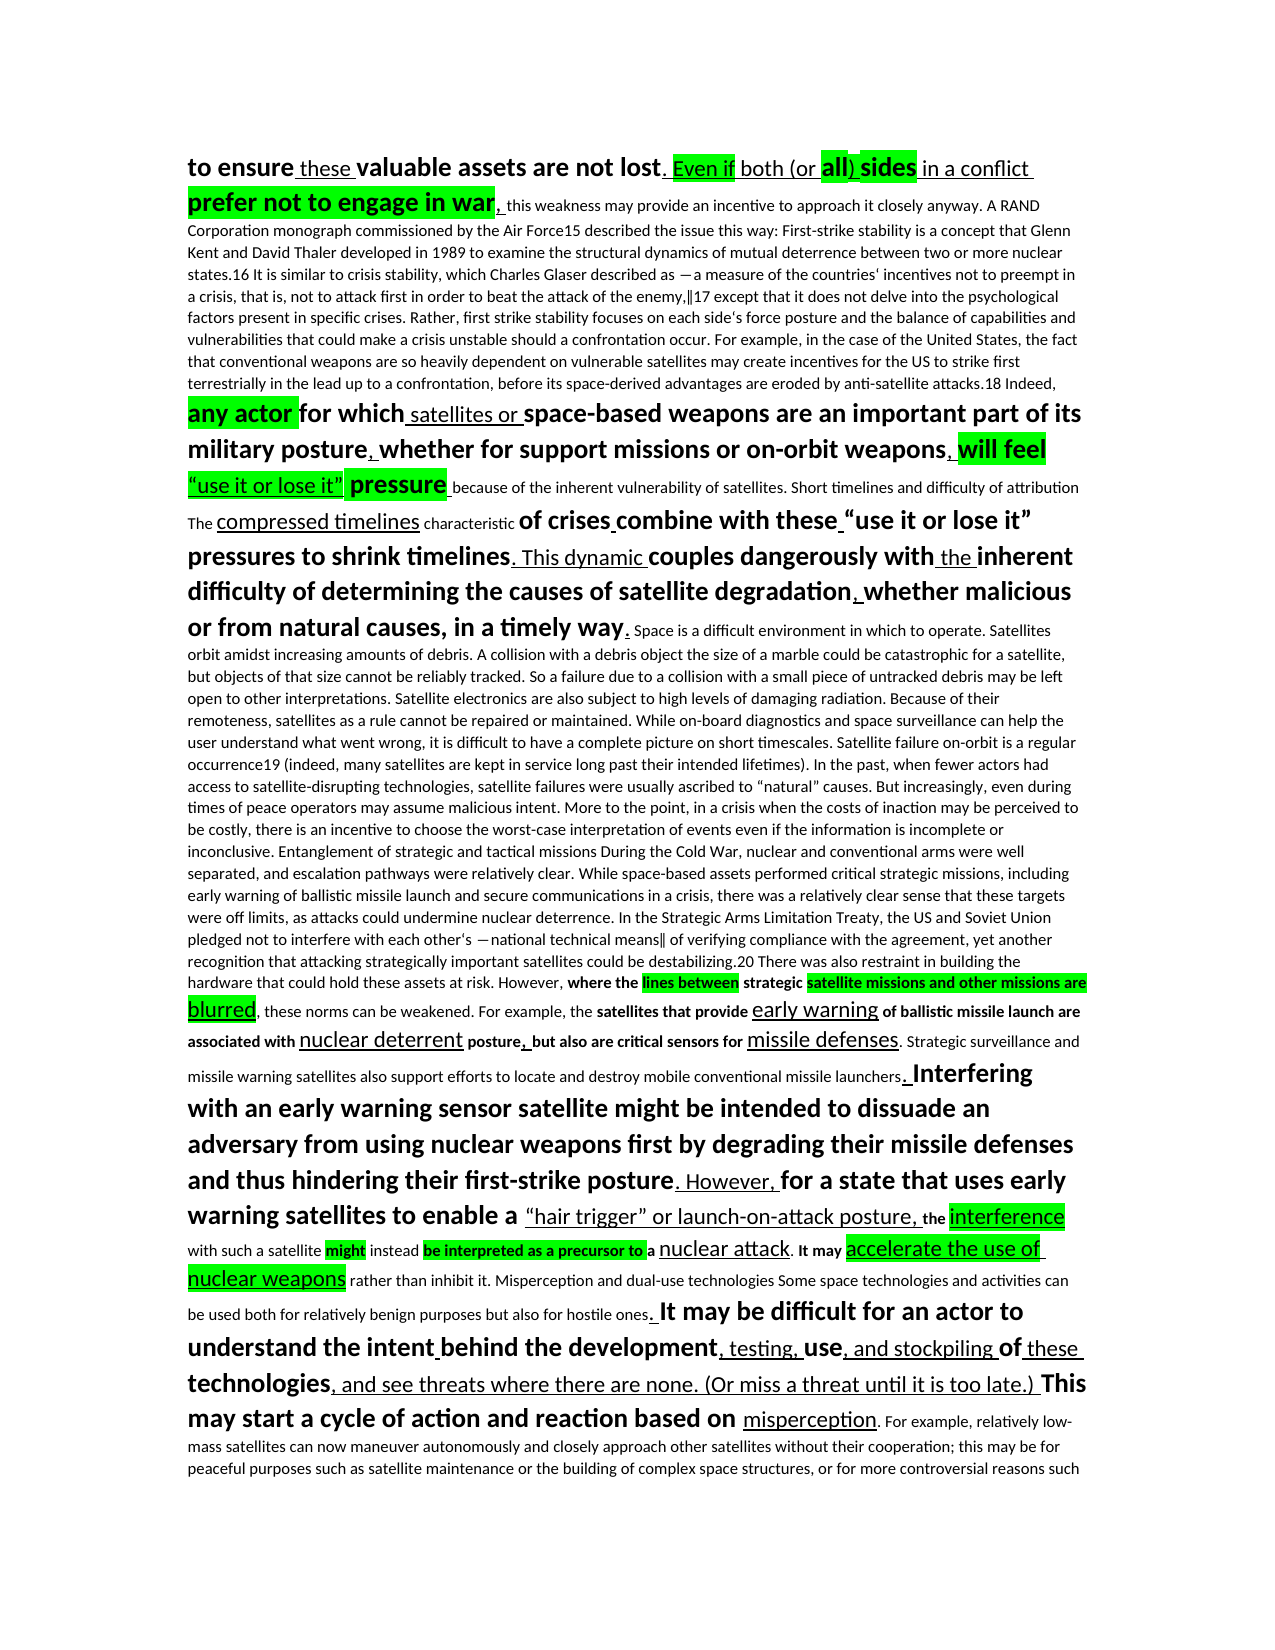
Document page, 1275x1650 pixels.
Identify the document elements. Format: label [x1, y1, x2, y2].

text [187, 150, 1087, 1478]
